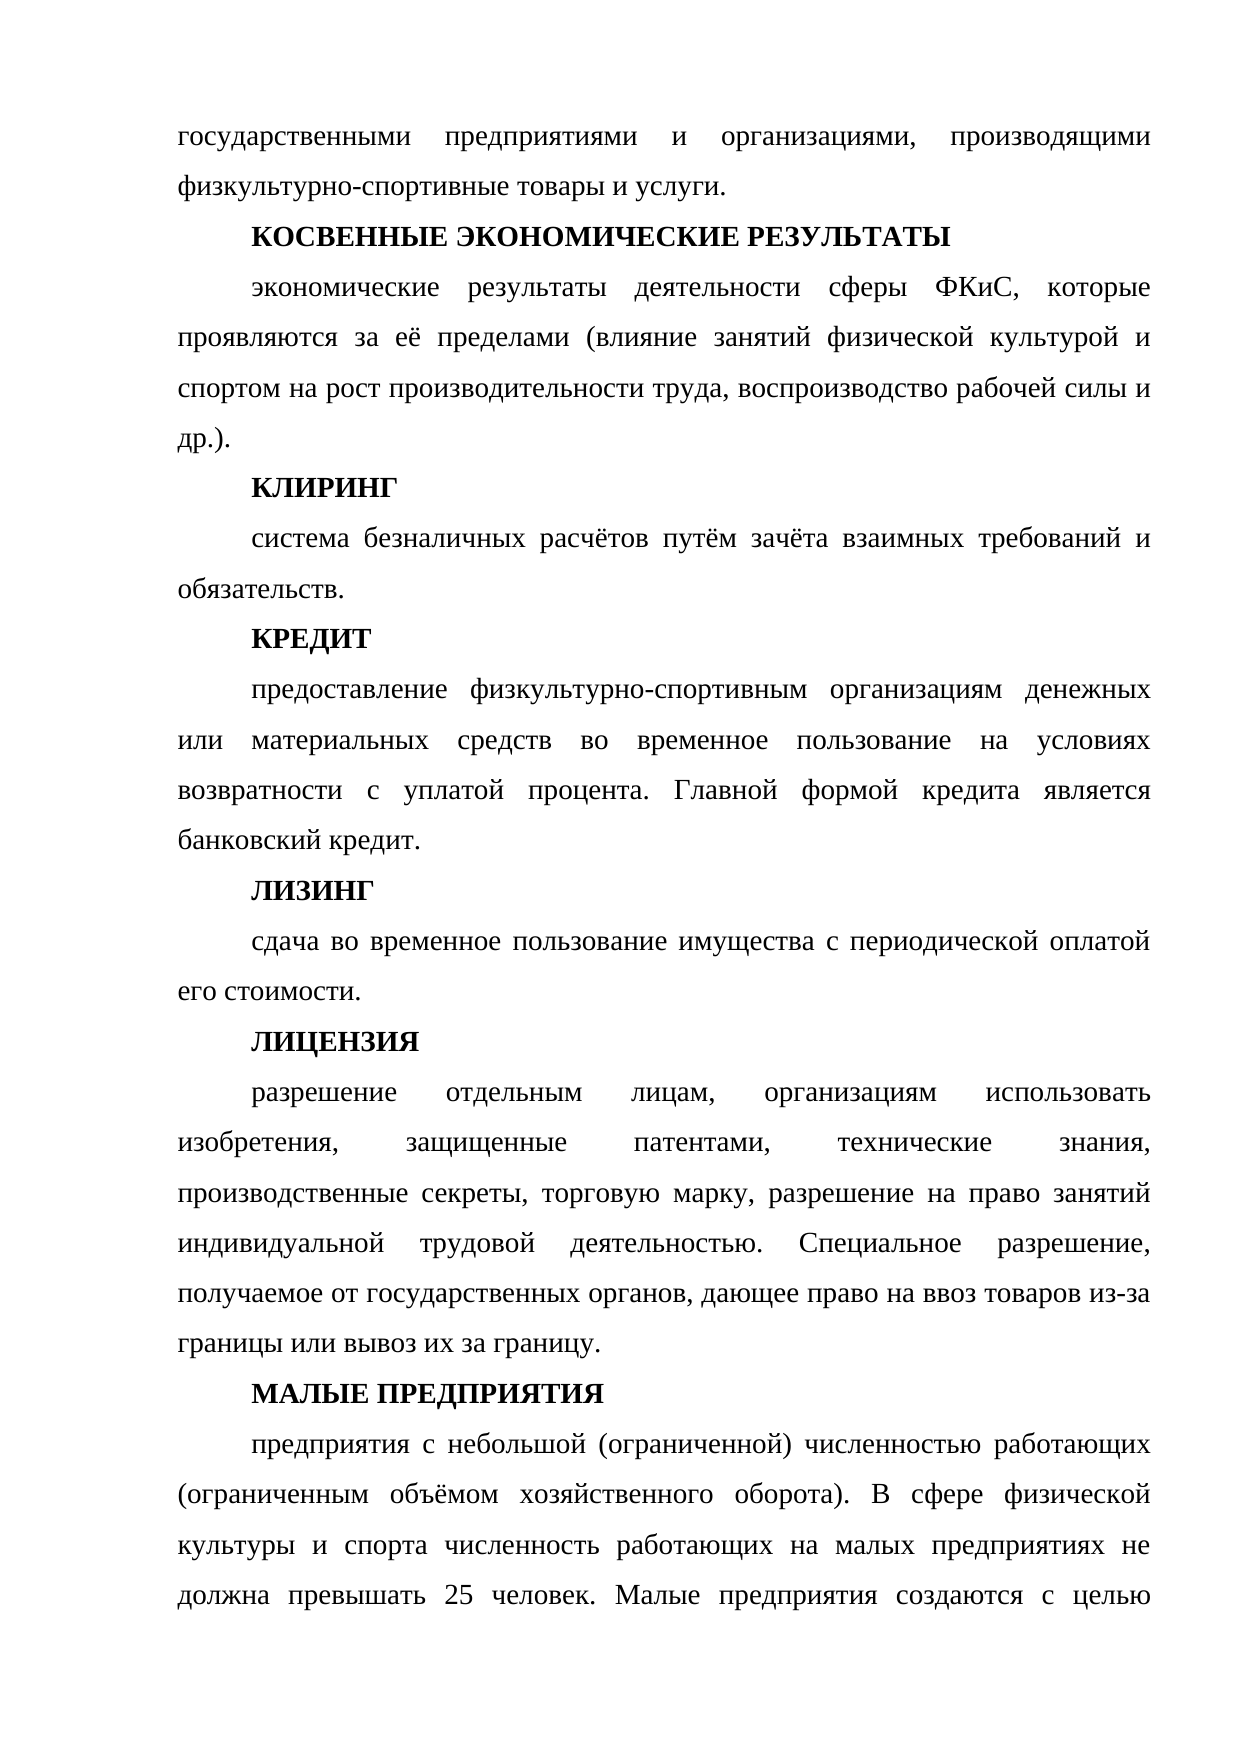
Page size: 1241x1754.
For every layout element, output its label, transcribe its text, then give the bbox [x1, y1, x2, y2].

text предоставление физкультурно-спортивным организациям денежных или материальных средств во временное пользование на условиях возвратности с уплатой процента. Главной формой кредита является банковский кредит. [177, 672, 1152, 856]
text КРЕДИТ [177, 621, 1152, 655]
text система безналичных расчётов путём зачёта взаимных требований и обязательств. [177, 521, 1152, 604]
text КЛИРИНГ [177, 470, 1152, 504]
text разрешение отдельным лицам, организациям использовать изобретения, защищенные патентами, технические знания, производственные секреты, торговую марку, разрешение на право занятий индивидуальной трудовой деятельностью. Специальное разрешение, получаемое от государственных органов, дающее право на ввоз товаров из-за границы или вывоз их за границу. [177, 1074, 1152, 1359]
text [177, 1426, 1152, 1611]
text ЛИЦЕНЗИЯ [177, 1024, 1152, 1057]
text сдача во временное пользование имущества с периодической оплатой его стоимости. [177, 923, 1152, 1007]
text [177, 118, 1152, 202]
text ЛИЗИНГ [177, 873, 1152, 906]
text КОСВЕННЫЕ ЭКОНОМИЧЕСКИЕ РЕЗУЛЬТАТЫ [177, 219, 1152, 252]
text экономические результаты деятельности сферы ФКиС, которые проявляются за её пределами (влияние занятий физической культурой и спортом на рост производительности труда, воспроизводство рабочей силы и др.). [177, 269, 1152, 453]
text МАЛЫЕ ПРЕДПРИЯТИЯ [177, 1376, 1152, 1409]
